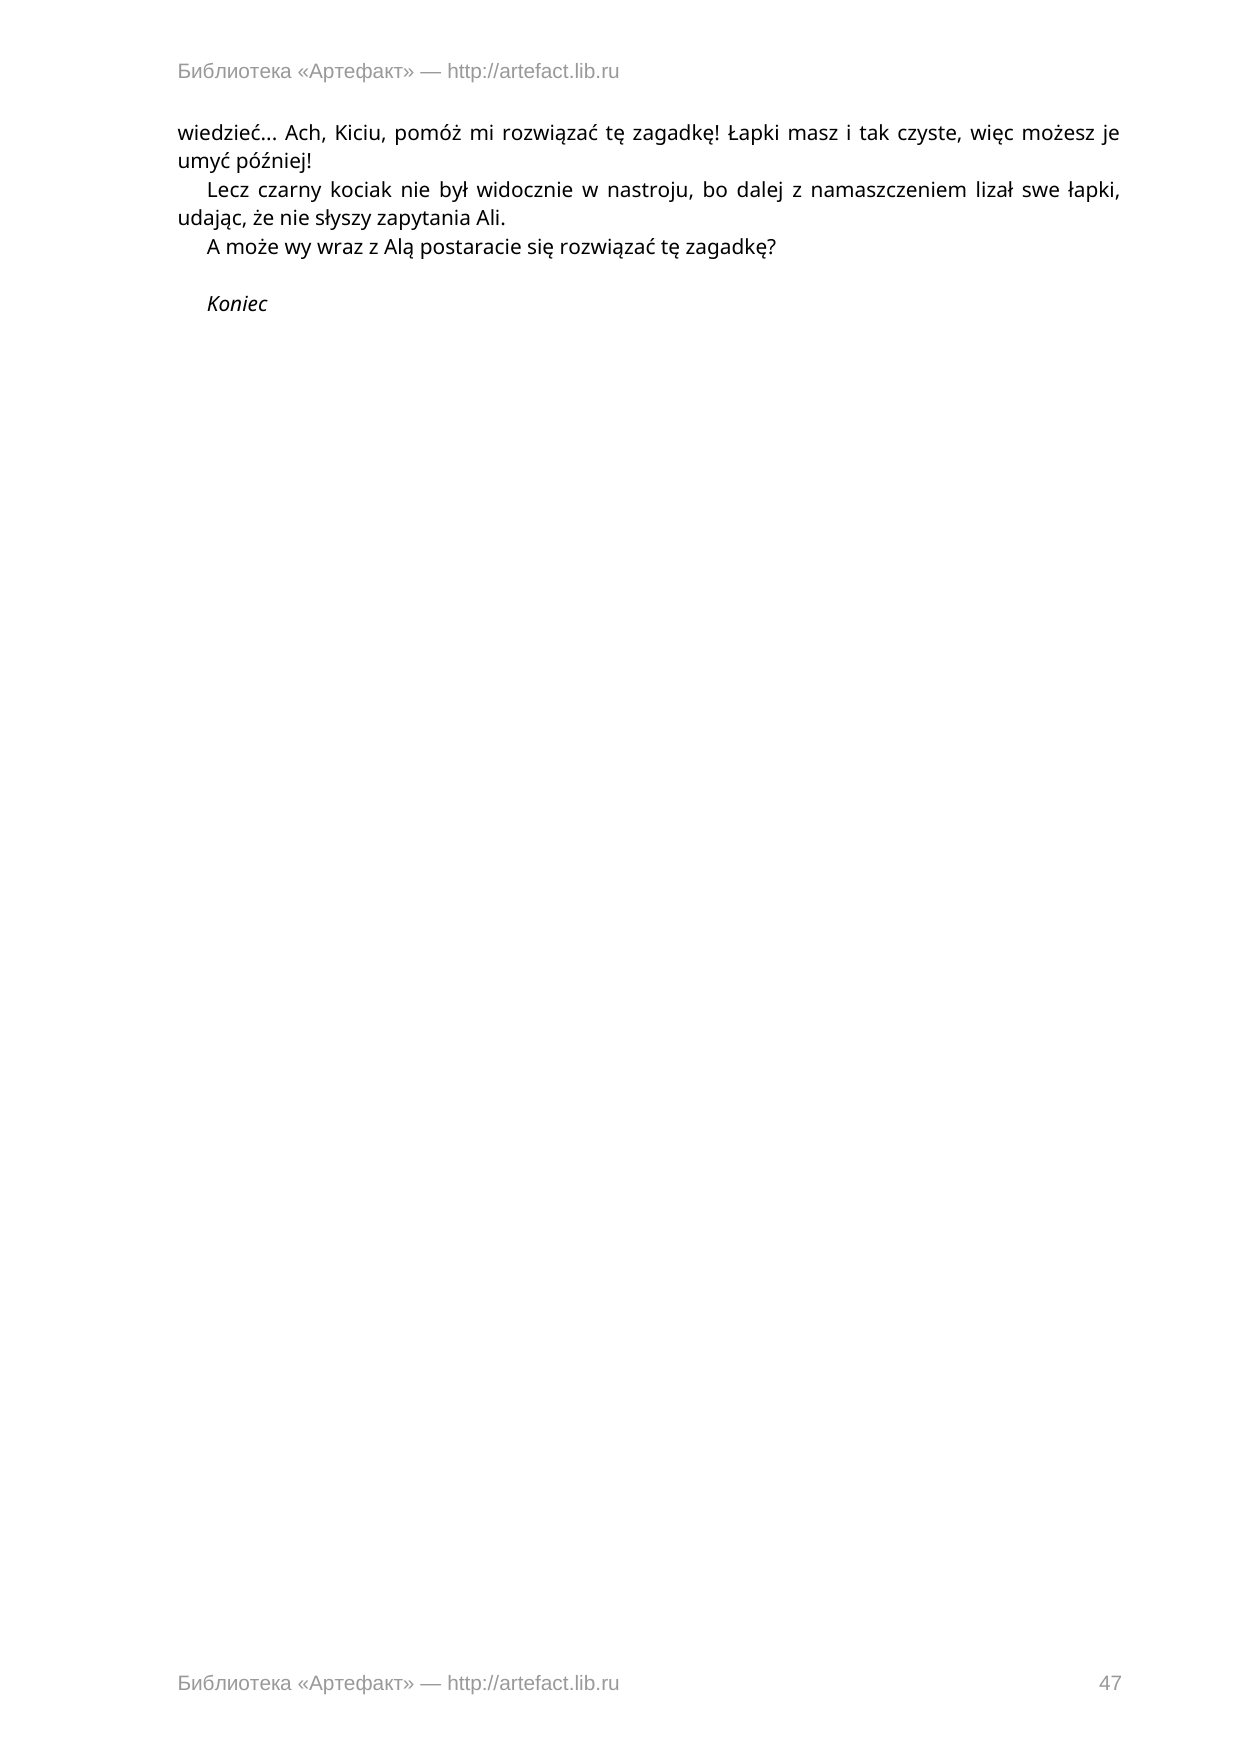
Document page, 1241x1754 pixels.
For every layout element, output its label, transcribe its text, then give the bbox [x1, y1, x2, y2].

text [177, 118, 1122, 175]
text Lecz czarny kociak nie był widocznie w nastroju, bo dalej z namaszczeniem lizał swe łapki, udając, że nie słyszy zapytania Ali. [177, 175, 1122, 232]
text A może wy wraz z Alą postaracie się rozwiązać tę zagadkę? [177, 232, 1122, 260]
text Koniec [177, 289, 1122, 317]
